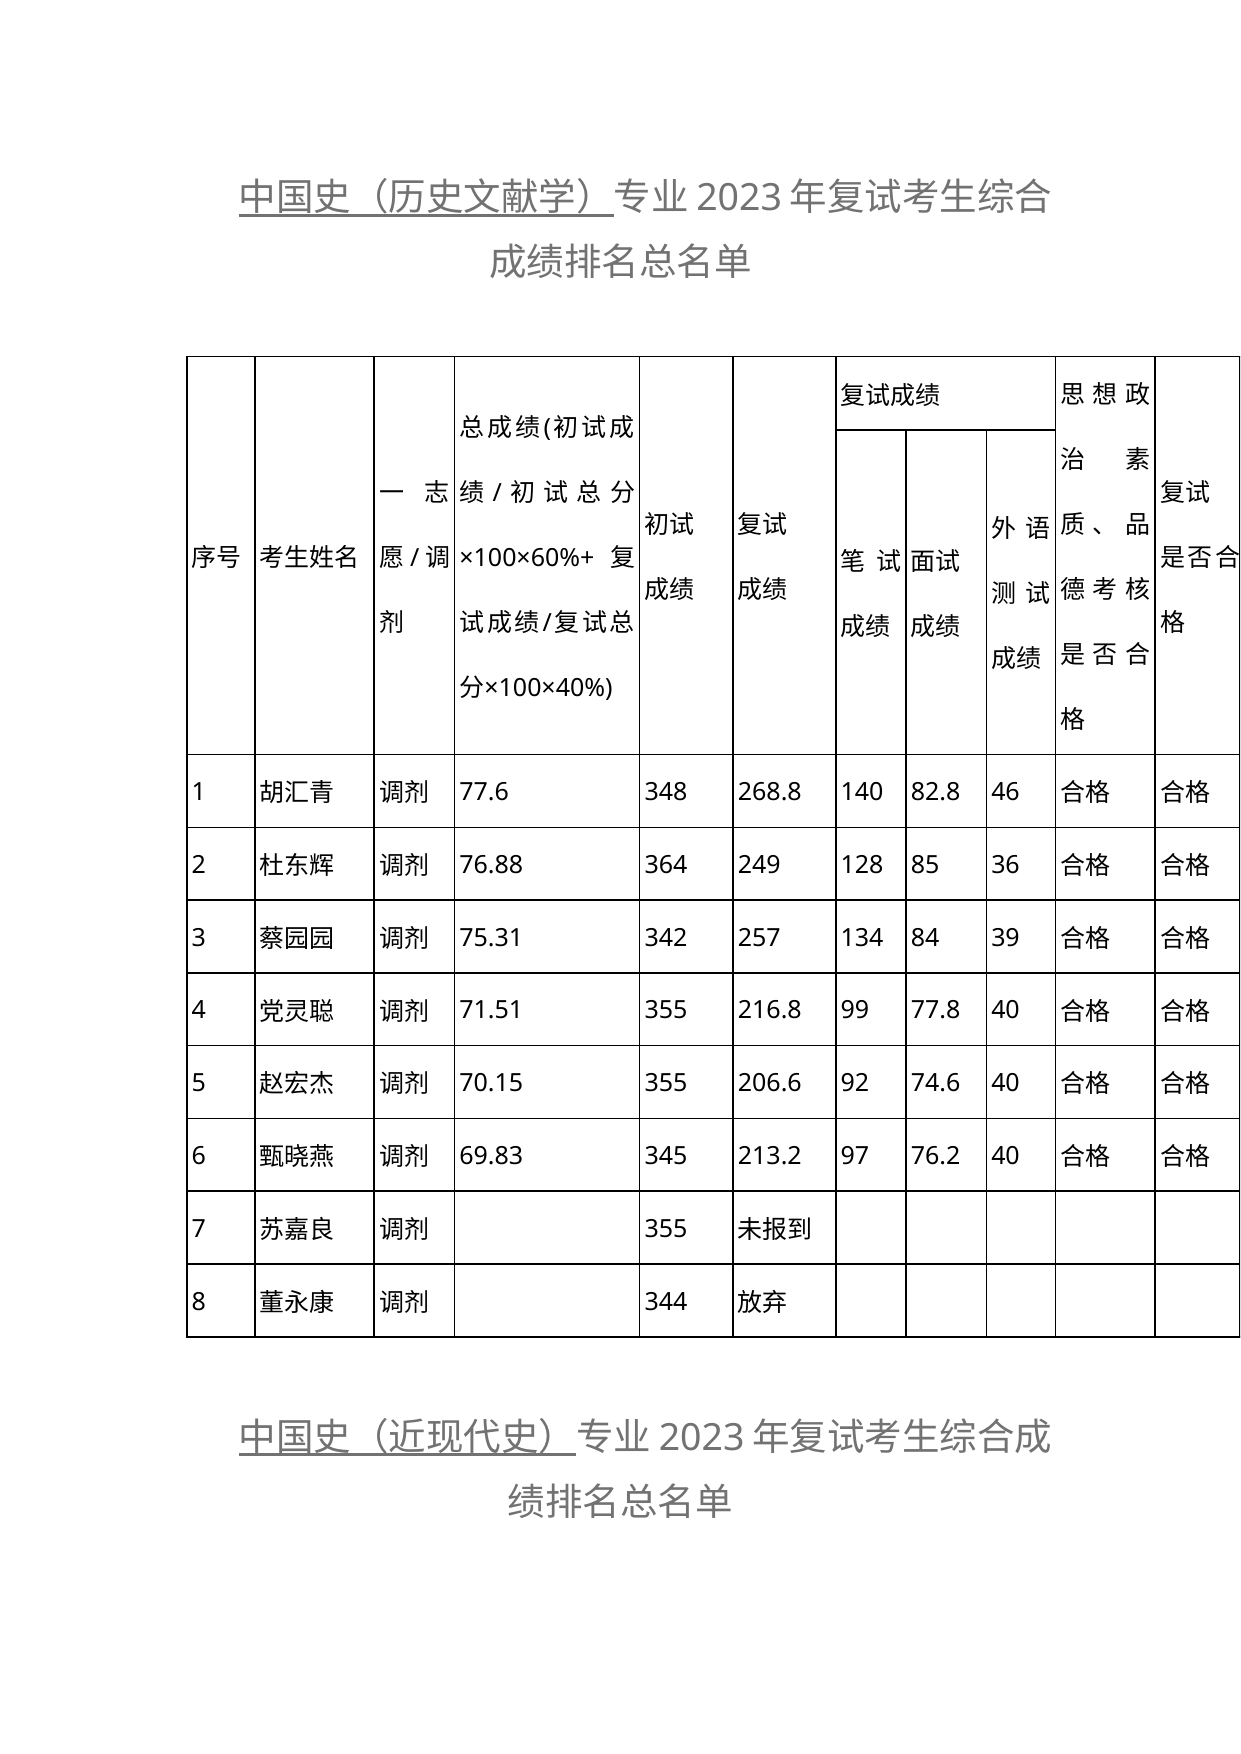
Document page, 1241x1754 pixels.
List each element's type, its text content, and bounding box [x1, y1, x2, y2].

table_cell 342 [640, 901, 732, 972]
table_cell 面试 成绩 [907, 431, 986, 753]
table_header 初试 成绩 [640, 357, 732, 753]
table_cell 合格 [1056, 1119, 1154, 1190]
table_cell 调剂 [375, 901, 454, 972]
table_cell 74.6 [907, 1046, 986, 1118]
table_cell 99 [837, 974, 905, 1045]
table_cell 77.6 [455, 755, 639, 826]
table_cell 合格 [1056, 1046, 1154, 1118]
table_cell 2 [188, 828, 254, 899]
table_cell 355 [640, 1046, 732, 1118]
table_cell 合格 [1156, 1119, 1239, 1190]
table_header 思想政治素质、品德考核是否合格 [1056, 357, 1154, 753]
table_cell 董永康 [256, 1265, 373, 1336]
table_cell 268.8 [734, 755, 835, 826]
table_cell 140 [837, 755, 905, 826]
table_cell 128 [837, 828, 905, 899]
table_header 一志愿/调剂 [375, 357, 454, 753]
table_cell 71.51 [455, 974, 639, 1045]
table_cell [987, 1192, 1055, 1263]
table_cell 249 [734, 828, 835, 899]
table_cell 合格 [1056, 755, 1154, 826]
table_cell 调剂 [375, 1192, 454, 1263]
table_cell 69.83 [455, 1119, 639, 1190]
table_cell 调剂 [375, 1119, 454, 1190]
table_cell 40 [987, 1119, 1055, 1190]
table_cell 调剂 [375, 974, 454, 1045]
table_cell 合格 [1056, 901, 1154, 972]
text 中国史（历史文献学）专业2023年复试考生综合成绩排名总名单 [187, 162, 1053, 292]
table_cell 4 [188, 974, 254, 1045]
table_cell 39 [987, 901, 1055, 972]
table_cell 97 [837, 1119, 905, 1190]
table_cell 75.31 [455, 901, 639, 972]
table_cell 赵宏杰 [256, 1046, 373, 1118]
table_cell 苏嘉良 [256, 1192, 373, 1263]
table_cell 216.8 [734, 974, 835, 1045]
table_cell 77.8 [907, 974, 986, 1045]
table_cell 46 [987, 755, 1055, 826]
table_header 复试 是否合格 [1156, 357, 1239, 753]
text 中国史（近现代史）专业2023年复试考生综合成绩排名总名单 [187, 1401, 1053, 1531]
table_cell 放弃 [734, 1265, 835, 1336]
table_cell 5 [188, 1046, 254, 1118]
table_cell [1156, 1265, 1239, 1336]
table_cell [455, 1192, 639, 1263]
table_cell [907, 1192, 986, 1263]
table_cell 合格 [1156, 828, 1239, 899]
table_cell 76.88 [455, 828, 639, 899]
table_header 总成绩(初试成绩/初试总分×100×60%+复试成绩/复试总分×100×40%) [455, 357, 639, 753]
table_cell [455, 1265, 639, 1336]
table_cell 134 [837, 901, 905, 972]
table_cell 36 [987, 828, 1055, 899]
table_cell 调剂 [375, 828, 454, 899]
table_cell 党灵聪 [256, 974, 373, 1045]
table_cell 1 [188, 755, 254, 826]
table_cell 外语测试成绩 [987, 431, 1055, 753]
table_cell 84 [907, 901, 986, 972]
table_cell 蔡园园 [256, 901, 373, 972]
table_cell 355 [640, 974, 732, 1045]
table_cell 合格 [1156, 1046, 1239, 1118]
table_header 复试 成绩 [734, 357, 835, 753]
table_cell 8 [188, 1265, 254, 1336]
table_cell 3 [188, 901, 254, 972]
table_cell 甄晓燕 [256, 1119, 373, 1190]
table_cell [1056, 1192, 1154, 1263]
table_cell 40 [987, 974, 1055, 1045]
table_cell 82.8 [907, 755, 986, 826]
table_cell 364 [640, 828, 732, 899]
table_cell 213.2 [734, 1119, 835, 1190]
table_cell 85 [907, 828, 986, 899]
table_header 序号 [188, 357, 254, 753]
table_cell [1056, 1265, 1154, 1336]
table_cell 40 [987, 1046, 1055, 1118]
table_header 考生姓名 [256, 357, 373, 753]
table_cell 合格 [1156, 974, 1239, 1045]
table_cell 257 [734, 901, 835, 972]
table_cell 92 [837, 1046, 905, 1118]
table_cell [987, 1265, 1055, 1336]
table_cell 杜东辉 [256, 828, 373, 899]
table_cell 调剂 [375, 755, 454, 826]
table_cell 206.6 [734, 1046, 835, 1118]
table_cell 调剂 [375, 1046, 454, 1118]
table_cell 345 [640, 1119, 732, 1190]
table_header 复试成绩 [837, 357, 1055, 429]
table_cell 未报到 [734, 1192, 835, 1263]
table_cell [907, 1265, 986, 1336]
table_cell [1156, 1192, 1239, 1263]
table_cell 7 [188, 1192, 254, 1263]
table_cell [837, 1192, 905, 1263]
table_cell 合格 [1056, 974, 1154, 1045]
table_cell 合格 [1056, 828, 1154, 899]
table_cell 6 [188, 1119, 254, 1190]
table_cell 70.15 [455, 1046, 639, 1118]
table_cell [837, 1265, 905, 1336]
table_cell 胡汇青 [256, 755, 373, 826]
table_cell 76.2 [907, 1119, 986, 1190]
table_cell 合格 [1156, 901, 1239, 972]
table_cell 合格 [1156, 755, 1239, 826]
table_cell 355 [640, 1192, 732, 1263]
table_cell 348 [640, 755, 732, 826]
table_cell 344 [640, 1265, 732, 1336]
table_cell 调剂 [375, 1265, 454, 1336]
table_cell 笔试成绩 [837, 431, 905, 753]
